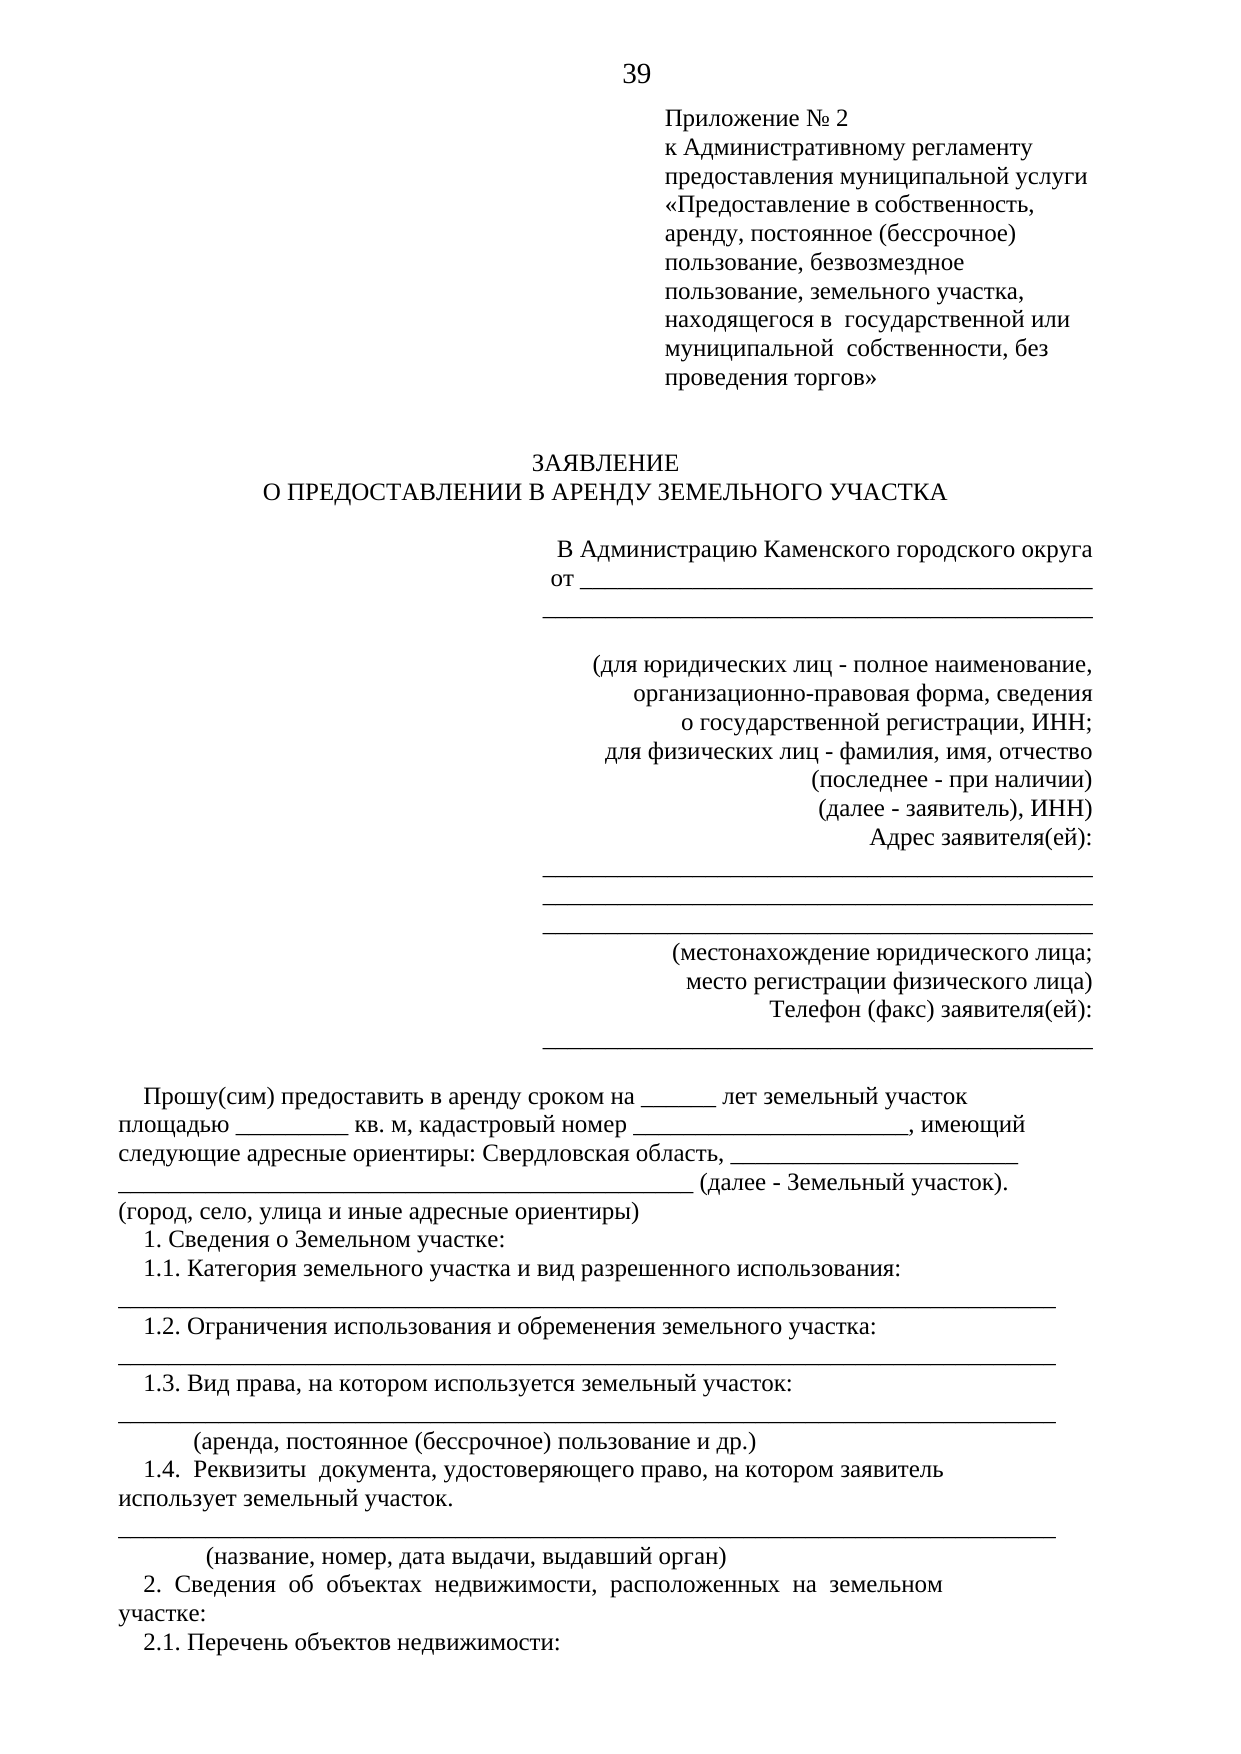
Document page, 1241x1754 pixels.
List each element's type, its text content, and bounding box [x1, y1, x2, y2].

text для физических лиц - фамилия, имя, отчество [118, 736, 1092, 764]
text участке: [118, 1598, 1092, 1627]
text площадью _________ кв. м, кадастровый номер ______________________, имеющий [118, 1109, 1092, 1138]
text 1.1. Категория земельного участка и вид разрешенного использования: [118, 1253, 1092, 1282]
text использует земельный участок. [118, 1483, 1092, 1512]
text организационно-правовая форма, сведения [118, 678, 1092, 707]
text Приложение № 2 [664, 103, 1092, 132]
text Прошу(сим) предоставить в аренду сроком на ______ лет земельный участок [118, 1081, 1092, 1109]
text (далее - заявитель), ИНН) [118, 793, 1092, 822]
text о государственной регистрации, ИНН; [118, 707, 1092, 736]
text (местонахождение юридического лица; [118, 937, 1092, 966]
text ______________________________________________ (далее - Земельный участок). [118, 1167, 1092, 1196]
text к Административному регламенту [664, 132, 1092, 161]
text ____________________________________________ [118, 1023, 1092, 1052]
text ___________________________________________________________________________ [118, 1397, 1092, 1426]
text Телефон (факс) заявителя(ей): [118, 994, 1092, 1023]
text предоставления муниципальной услуги «Предоставление в собственность, аренду, постоянное (бессрочное) пользование, безвозмездное пользование, земельного участка, находящегося в государственной или муниципальной собственности, без проведения торгов» [664, 161, 1092, 391]
text (город, село, улица и иные адресные ориентиры) [118, 1196, 1092, 1224]
text (название, номер, дата выдачи, выдавший орган) [118, 1541, 1092, 1569]
text 1. Сведения о Земельном участке: [118, 1224, 1092, 1253]
text 1.4. Реквизиты документа, удостоверяющего право, на котором заявитель [118, 1454, 1092, 1483]
text ___________________________________________________________________________ [118, 1282, 1092, 1311]
text Адрес заявителя(ей): [118, 822, 1092, 851]
text место регистрации физического лица) [118, 966, 1092, 994]
text от _________________________________________ [118, 563, 1092, 592]
text ___________________________________________________________________________ [118, 1512, 1092, 1541]
text 1.2. Ограничения использования и обременения земельного участка: [118, 1311, 1092, 1339]
text (аренда, постоянное (бессрочное) пользование и др.) [118, 1426, 1092, 1454]
text ЗАЯВЛЕНИЕ [118, 448, 1092, 477]
text ____________________________________________ [118, 908, 1092, 937]
text ____________________________________________ [118, 592, 1092, 621]
text ___________________________________________________________________________ [118, 1339, 1092, 1368]
text (последнее - при наличии) [118, 764, 1092, 793]
text (для юридических лиц - полное наименование, [118, 649, 1092, 678]
text 2.1. Перечень объектов недвижимости: [118, 1627, 1092, 1656]
text О ПРЕДОСТАВЛЕНИИ В АРЕНДУ ЗЕМЕЛЬНОГО УЧАСТКА [118, 477, 1092, 506]
text следующие адресные ориентиры: Свердловская область, _______________________ [118, 1138, 1092, 1167]
text 2. Сведения об объектах недвижимости, расположенных на земельном [118, 1569, 1092, 1598]
text В Администрацию Каменского городского округа [118, 534, 1092, 563]
text ____________________________________________ [118, 879, 1092, 908]
text 1.3. Вид права, на котором используется земельный участок: [118, 1368, 1092, 1397]
text ____________________________________________ [118, 851, 1092, 879]
